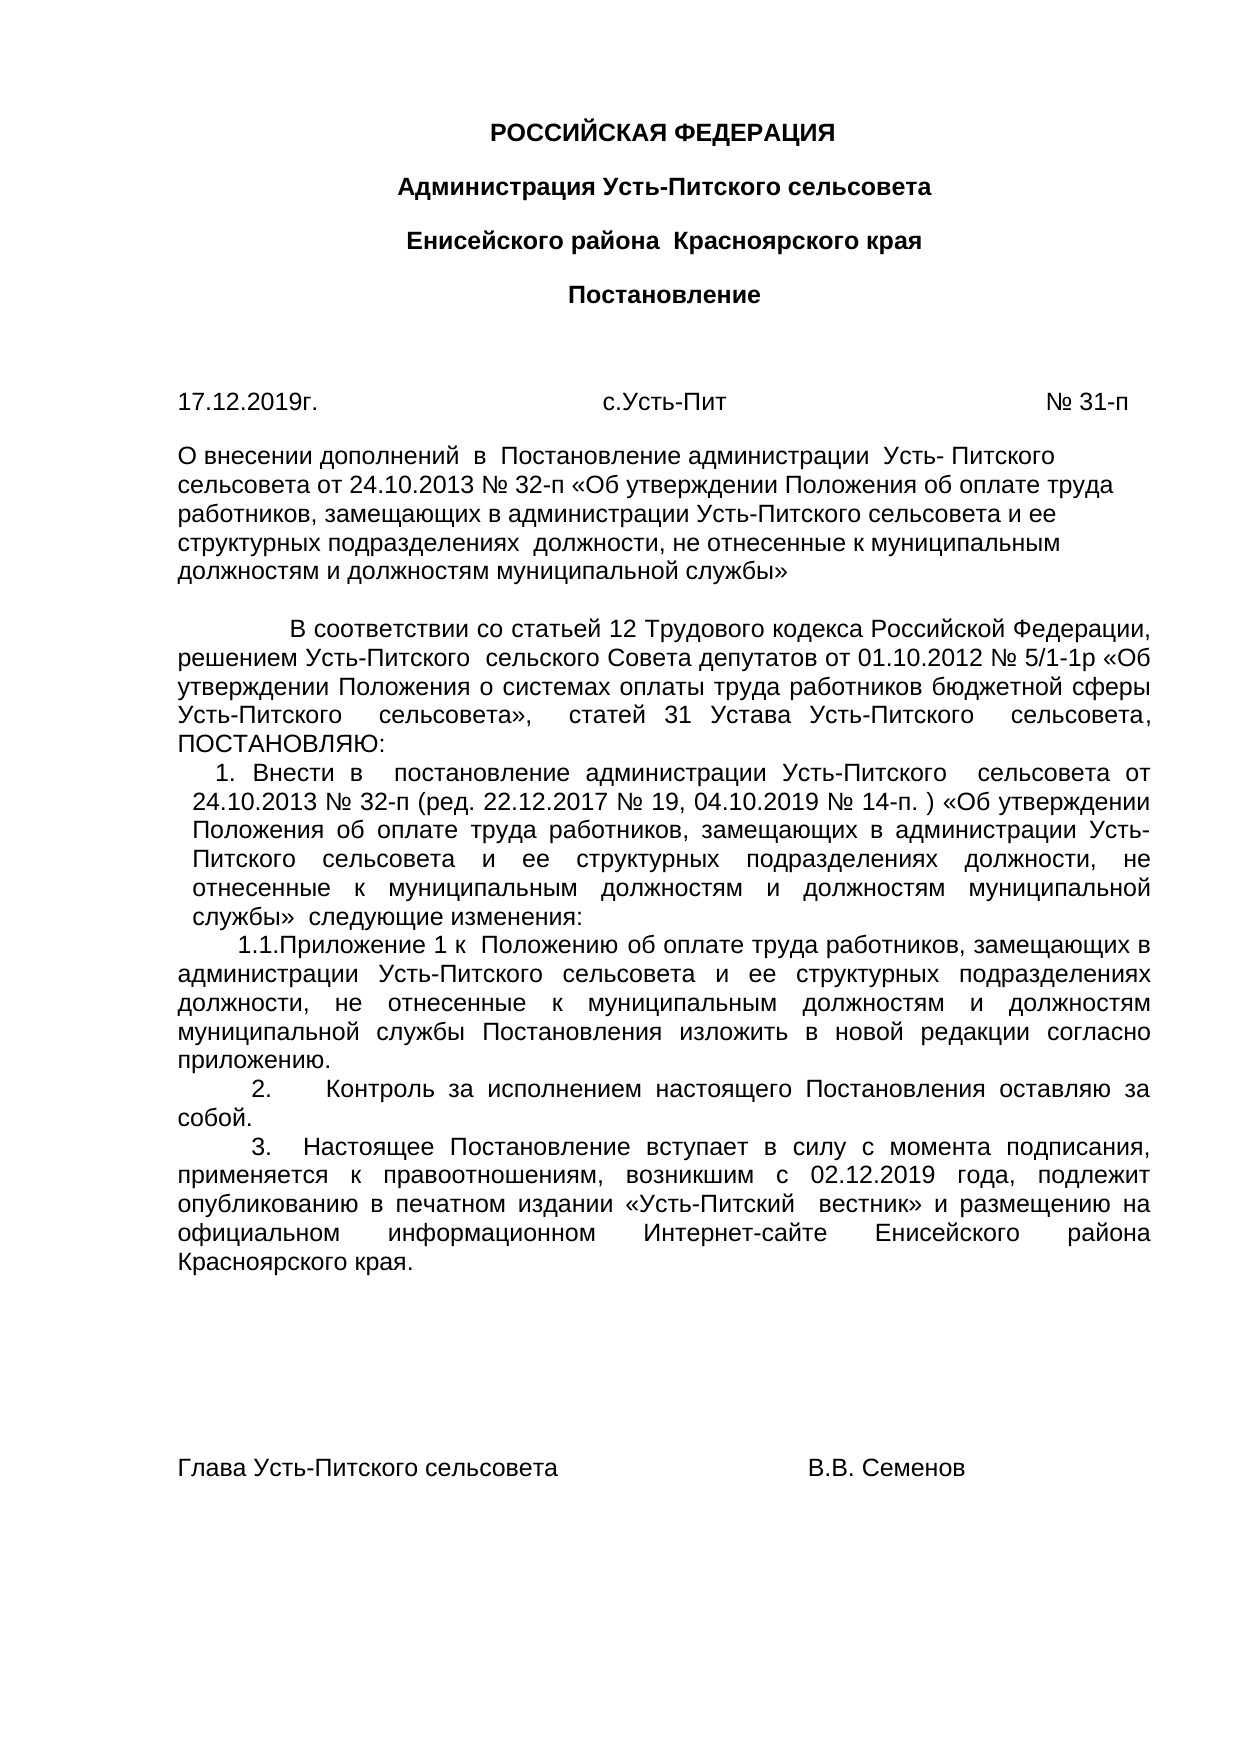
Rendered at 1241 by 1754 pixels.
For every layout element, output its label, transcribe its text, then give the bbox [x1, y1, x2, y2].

text В соответствии со статьей 12 Трудового кодекса Российской Федерации, решением Усть-Питского сельского Совета депутатов от 01.10.2012 № 5/1-1р «Об утверждении Положения о системах оплаты труда работников бюджетной сферы Усть-Питского сельсовета», статей 31 Устава Усть-Питского сельсовета, ПОСТАНОВЛЯЮ: [177, 614, 1152, 758]
text РОССИЙСКАЯ ФЕДЕРАЦИЯ [177, 118, 1152, 147]
text 2. Контроль за исполнением настоящего Постановления оставляю за собой. [177, 1074, 1152, 1132]
text 1.1.Приложение 1 к Положению об оплате труда работников, замещающих в администрации Усть-Питского сельсовета и ее структурных подразделениях должности, не отнесенные к муниципальным должностям и должностям муниципальной службы Постановления изложить в новой редакции согласно приложению. [177, 930, 1152, 1074]
text Глава Усть-Питского сельсовета В.В. Семенов [177, 1453, 1152, 1482]
text Енисейского района Красноярского края [177, 226, 1152, 254]
text 17.12.2019г. с.Усть-Пит № 31-п [177, 387, 1152, 416]
list Внести в постановление администрации Усть-Питского сельсовета от 24.10.2013 № 32-п (ред. 22.12.2017 № 19, 04.10.2019 № 14-п. ) «Об утверждении Положения об оплате труда работников, замещающих в администрации Усть-Питского сельсовета и ее структурных подразделениях должности, не отнесенные к муниципальным должностям и должностям муниципальной службы» следующие изменения: [192, 758, 1152, 930]
text О внесении дополнений в Постановление администрации Усть- Питского сельсовета от 24.10.2013 № 32-п «Об утверждении Положения об оплате труда работников, замещающих в администрации Усть-Питского сельсовета и ее структурных подразделениях должности, не отнесенные к муниципальным должностям и должностям муниципальной службы» [177, 441, 1152, 585]
text Постановление [177, 280, 1152, 308]
text Администрация Усть-Питского сельсовета [177, 172, 1152, 201]
text 3. Настоящее Постановление вступает в силу с момента подписания, применяется к правоотношениям, возникшим с 02.12.2019 года, подлежит опубликованию в печатном издании «Усть-Питский вестник» и размещению на официальном информационном Интернет-сайте Енисейского района Красноярского края. [177, 1132, 1152, 1275]
